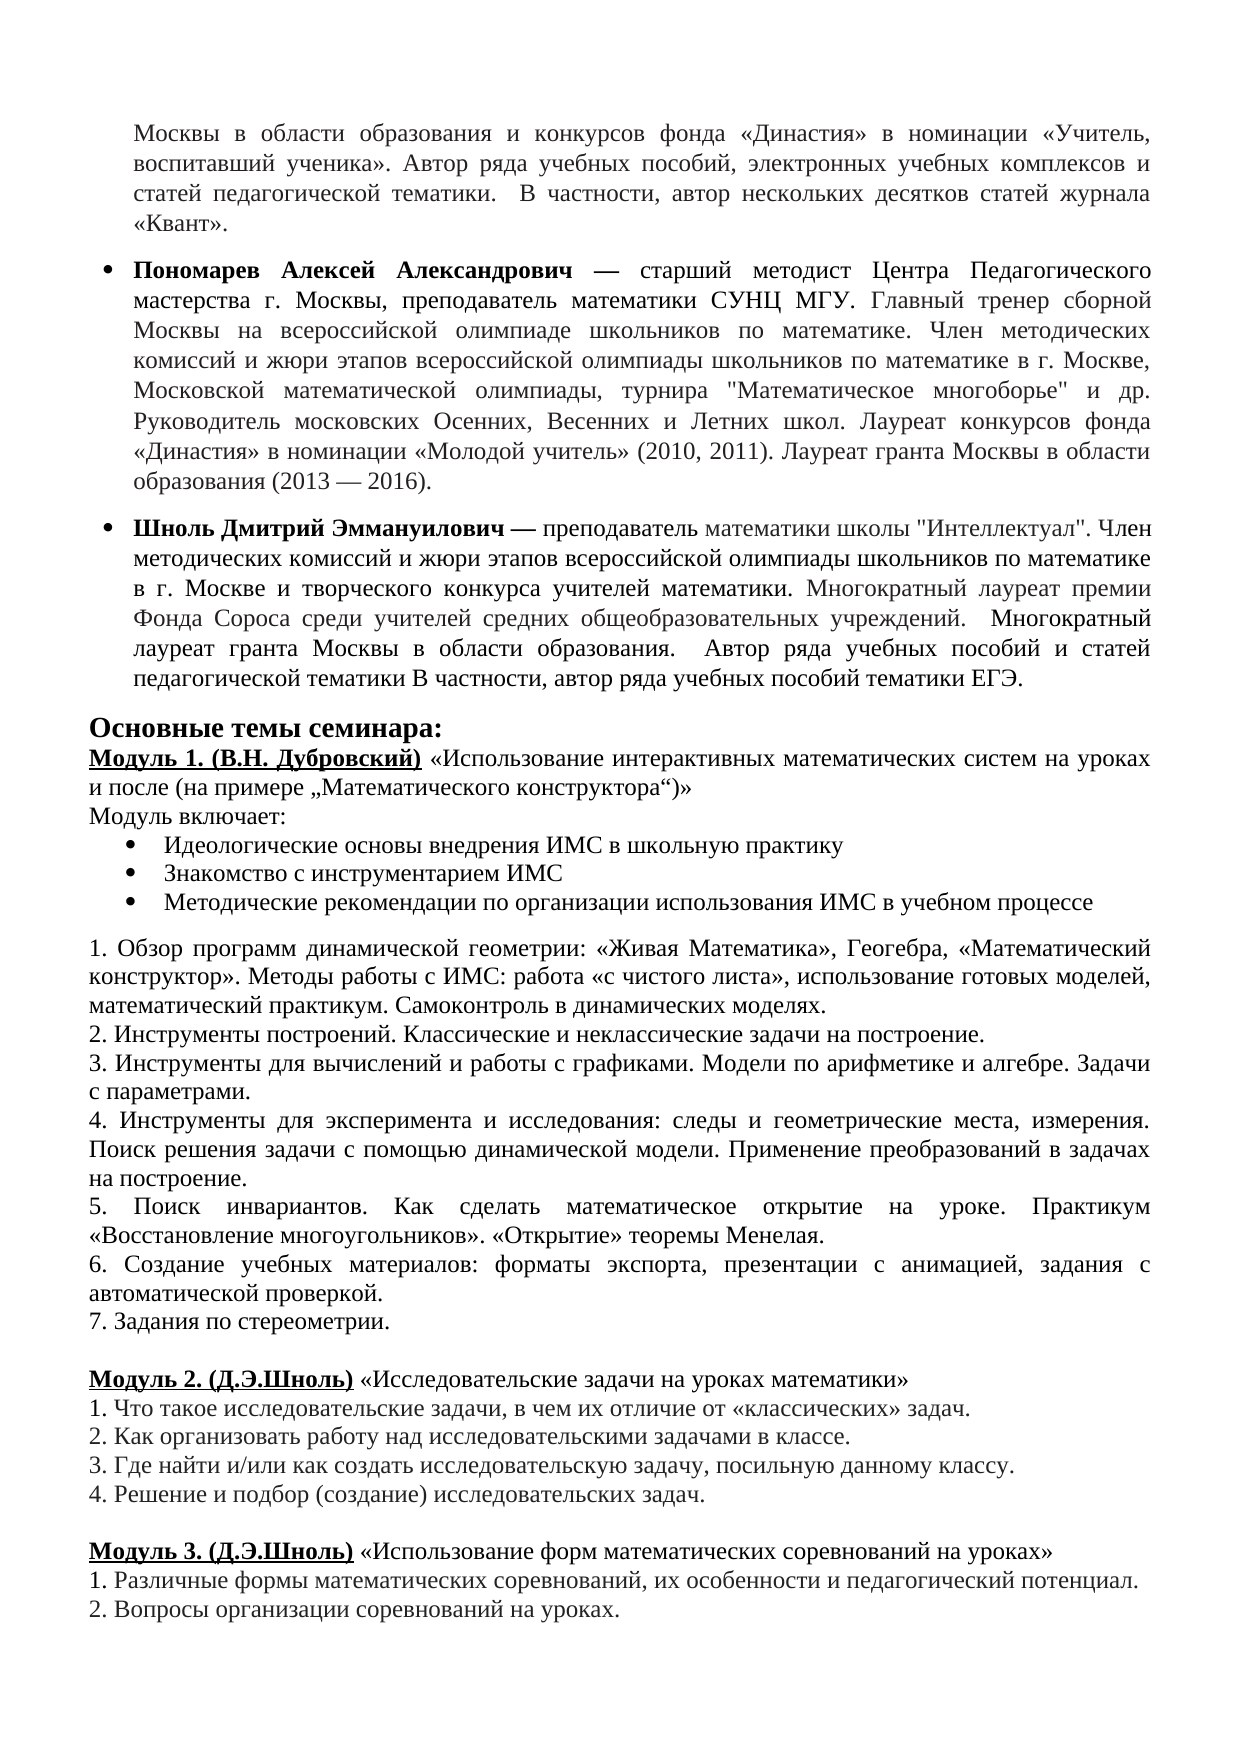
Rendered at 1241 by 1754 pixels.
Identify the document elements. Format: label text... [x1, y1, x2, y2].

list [103, 118, 1152, 237]
text 1. Различные формы математических соревнований, их особенности и педагогический потенциал. [89, 1565, 1152, 1594]
text Основные темы семинара: [89, 710, 1137, 743]
text Модуль 2. (Д.Э.Шноль) «Исследовательские задачи на уроках математики» [89, 1364, 1152, 1393]
text Модуль 3. (Д.Э.Шноль) «Использование форм математических соревнований на уроках» [89, 1536, 1152, 1565]
list Пономарев Алексей Александрович — старший методист Центра Педагогического мастерства г. Москвы, преподаватель математики СУНЦ МГУ. Главный тренер сборной Москвы на всероссийской олимпиаде школьников по математике. Член методических комиссий и жюри этапов всероссийской олимпиады школьников по математике в г. Москве, Московской математической олимпиады, турнира "Математическое многоборье" и др. Руководитель московских Осенних, Весенних и Летних школ. Лауреат конкурсов фонда «Династия» в номинации «Молодой учитель» (2010, 2011). Лауреат гранта Москвы в области образования (2013 — 2016). [103, 255, 1152, 495]
text Модуль 1. (В.Н. Дубровский) «Использование интерактивных математических систем на уроках и после (на примере „Математического конструктора“)» [89, 743, 1152, 801]
list Идеологические основы внедрения ИМС в школьную практику [126, 830, 1152, 858]
text Модуль включает: [89, 801, 1152, 830]
text 4. Инструменты для эксперимента и исследования: следы и геометрические места, измерения. Поиск решения задачи с помощью динамической модели. Применение преобразований в задачах на построение. [89, 1105, 1152, 1191]
text 7. Задания по стереометрии. [89, 1306, 1152, 1335]
list Шноль Дмитрий Эммануилович — преподаватель математики школы "Интеллектуал". Член методических комиссий и жюри этапов всероссийской олимпиады школьников по математике в г. Москве и творческого конкурса учителей математики. Многократный лауреат премии Фонда Сороса среди учителей средних общеобразовательных учреждений. Многократный лауреат гранта Москвы в области образования. Автор ряда учебных пособий и статей педагогической тематики В частности, автор ряда учебных пособий тематики ЕГЭ. [103, 513, 1152, 692]
text 2. Как организовать работу над исследовательскими задачами в классе. [89, 1421, 1152, 1450]
list Методические рекомендации по организации использования ИМС в учебном процессе [126, 887, 1152, 916]
text 4. Решение и подбор (создание) исследовательских задач. [89, 1479, 1152, 1508]
text 1. Что такое исследовательские задачи, в чем их отличие от «классических» задач. [89, 1393, 1152, 1421]
list Знакомство с инструментарием ИМС [126, 858, 1152, 887]
text 2. Вопросы организации соревнований на уроках. [89, 1594, 1152, 1623]
text 3. Инструменты для вычислений и работы с графиками. Модели по арифметике и алгебре. Задачи с параметрами. [89, 1048, 1152, 1105]
text 2. Инструменты построений. Классические и неклассические задачи на построение. [89, 1019, 1152, 1048]
text 3. Где найти и/или как создать исследовательскую задачу, посильную данному классу. [89, 1450, 1152, 1479]
text 1. Обзор программ динамической геометрии: «Живая Математика», Геогебра, «Математический конструктор». Методы работы с ИМС: работа «с чистого листа», использование готовых моделей, математический практикум. Самоконтроль в динамических моделях. [89, 933, 1152, 1019]
text 5. Поиск инвариантов. Как сделать математическое открытие на уроке. Практикум «Восстановление многоугольников». «Открытие» теоремы Менелая. [89, 1191, 1152, 1249]
text 6. Создание учебных материалов: форматы экспорта, презентации с анимацией, задания с автоматической проверкой. [89, 1249, 1152, 1306]
